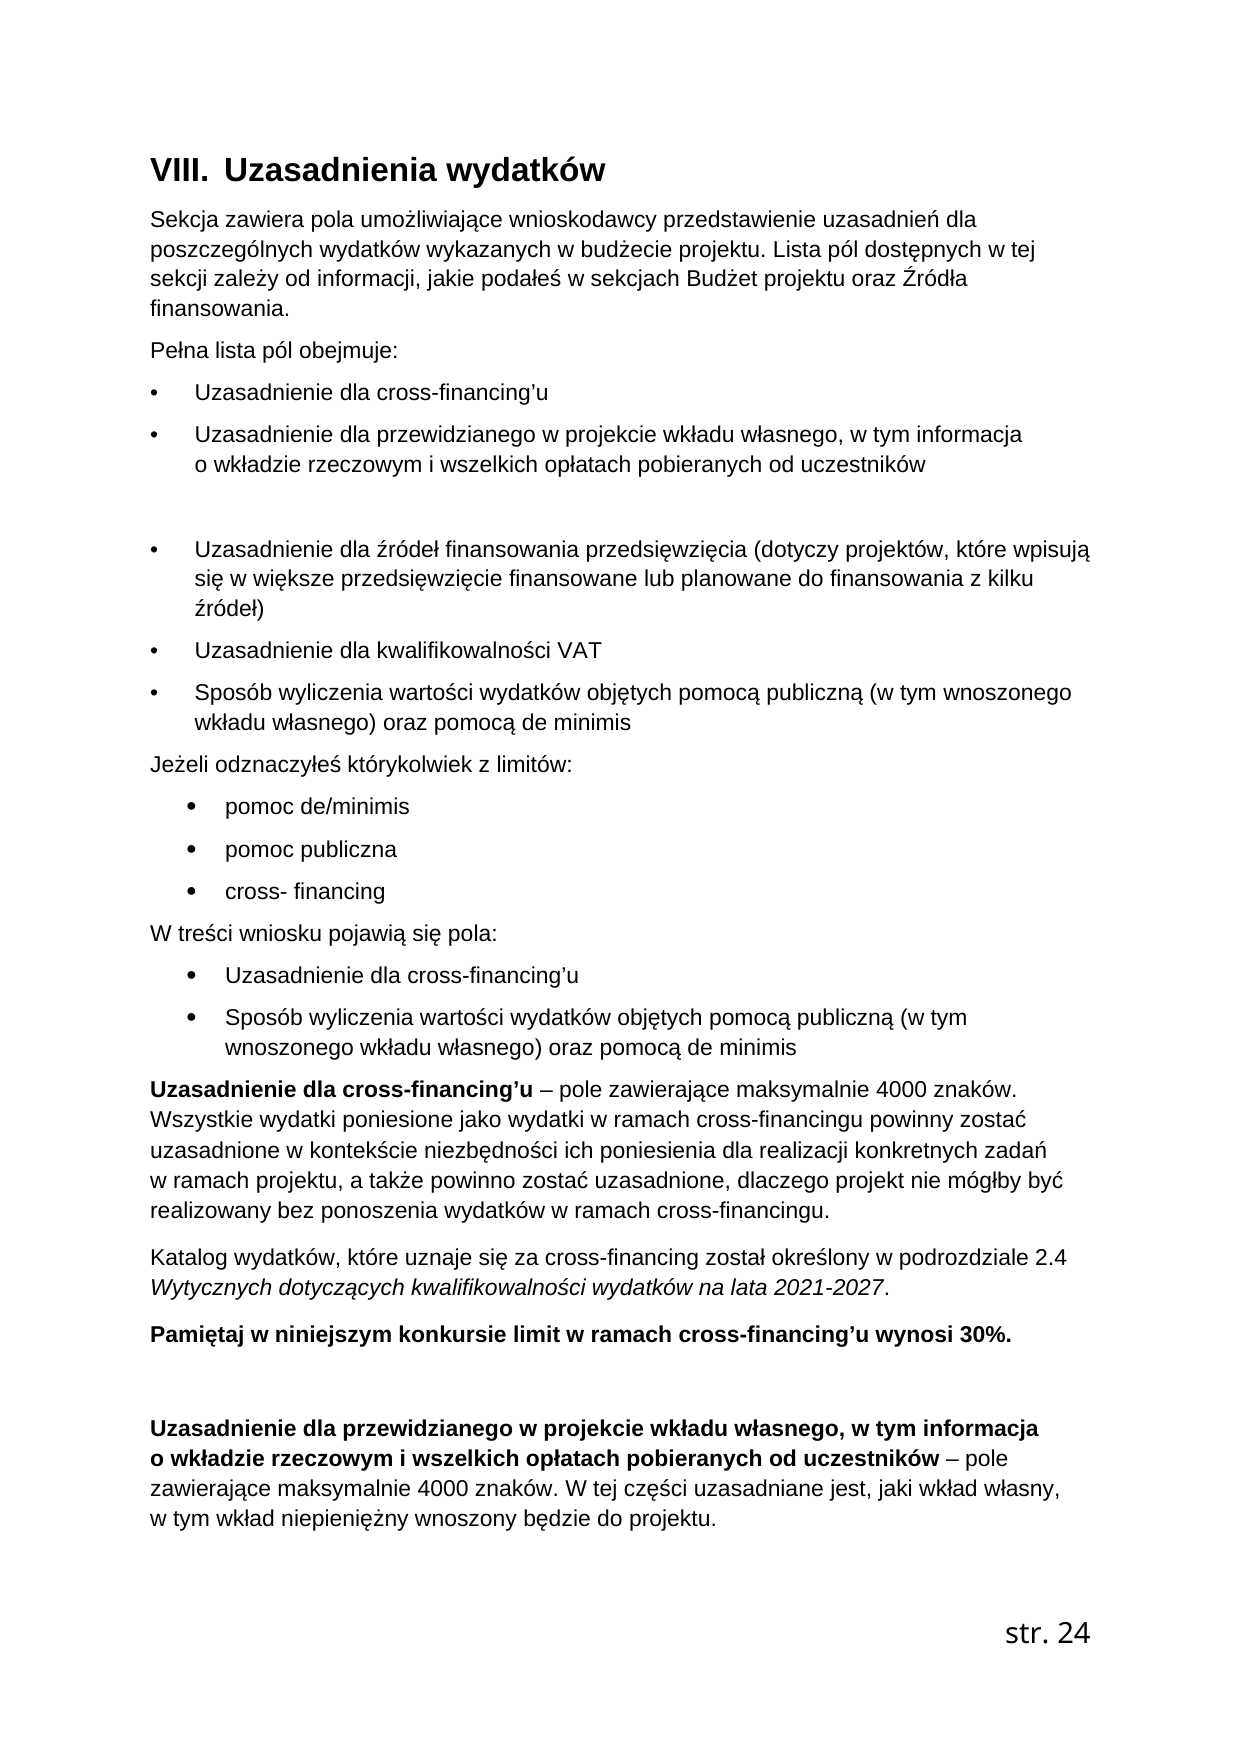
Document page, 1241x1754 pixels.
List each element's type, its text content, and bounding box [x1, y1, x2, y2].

text • Uzasadnienie dla źródeł finansowania przedsięwzięcia (dotyczy projektów, które wpisują się w większe przedsięwzięcie finansowane lub planowane do finansowania z kilku źródeł) [150, 536, 1090, 621]
text Sekcja zawiera pola umożliwiające wnioskodawcy przedstawienie uzasadnień dla poszczególnych wydatków wykazanych w budżecie projektu. Lista pól dostępnych w tej sekcji zależy od informacji, jakie podałeś w sekcjach Budżet projektu oraz Źródła finansowania. [150, 206, 1090, 321]
list pomoc de/minimis [187, 793, 1090, 820]
text • Uzasadnienie dla kwalifikowalności VAT [150, 637, 1090, 663]
text • Uzasadnienie dla przewidzianego w projekcie wkładu własnego, w tym informacja o wkładzie rzeczowym i wszelkich opłatach pobieranych od uczestników [150, 421, 1090, 477]
text Uzasadnienie dla cross-financing’u – pole zawierające maksymalnie 4000 znaków. Wszystkie wydatki poniesione jako wydatki w ramach cross-financingu powinny zostać uzasadnione w kontekście niezbędności ich poniesienia dla realizacji konkretnych zadań w ramach projektu, a także powinno zostać uzasadnione, dlaczego projekt nie mógłby być realizowany bez ponoszenia wydatków w ramach cross-financingu. [150, 1076, 1090, 1223]
list pomoc publiczna [187, 836, 1090, 862]
text Uzasadnienie dla przewidzianego w projekcie wkładu własnego, w tym informacja o wkładzie rzeczowym i wszelkich opłatach pobieranych od uczestników – pole zawierające maksymalnie 4000 znaków. W tej części uzasadniane jest, jaki wkład własny, w tym wkład niepieniężny wnoszony będzie do projektu. [150, 1415, 1090, 1532]
text Pełna lista pól obejmuje: [150, 337, 1090, 363]
list Uzasadnienie dla cross-financing’u [187, 962, 1090, 988]
list cross- financing [187, 878, 1090, 904]
text Jeżeli odznaczyłeś którykolwiek z limitów: [150, 751, 1090, 777]
list Sposób wyliczenia wartości wydatków objętych pomocą publiczną (w tym wnoszonego wkładu własnego) oraz pomocą de minimis [187, 1004, 1090, 1060]
text Pamiętaj w niniejszym konkursie limit w ramach cross-financing’u wynosi 30%. [150, 1321, 1090, 1347]
text W treści wniosku pojawią się pola: [150, 920, 1090, 946]
text Katalog wydatków, które uznaje się za cross-financing został określony w podrozdziale 2.4 Wytycznych dotyczących kwalifikowalności wydatków na lata 2021-2027. [150, 1244, 1090, 1300]
subtitle Uzasadnienia wydatków [150, 150, 1090, 188]
text • Sposób wyliczenia wartości wydatków objętych pomocą publiczną (w tym wnoszonego wkładu własnego) oraz pomocą de minimis [150, 679, 1090, 735]
text • Uzasadnienie dla cross-financing’u [150, 379, 1090, 406]
